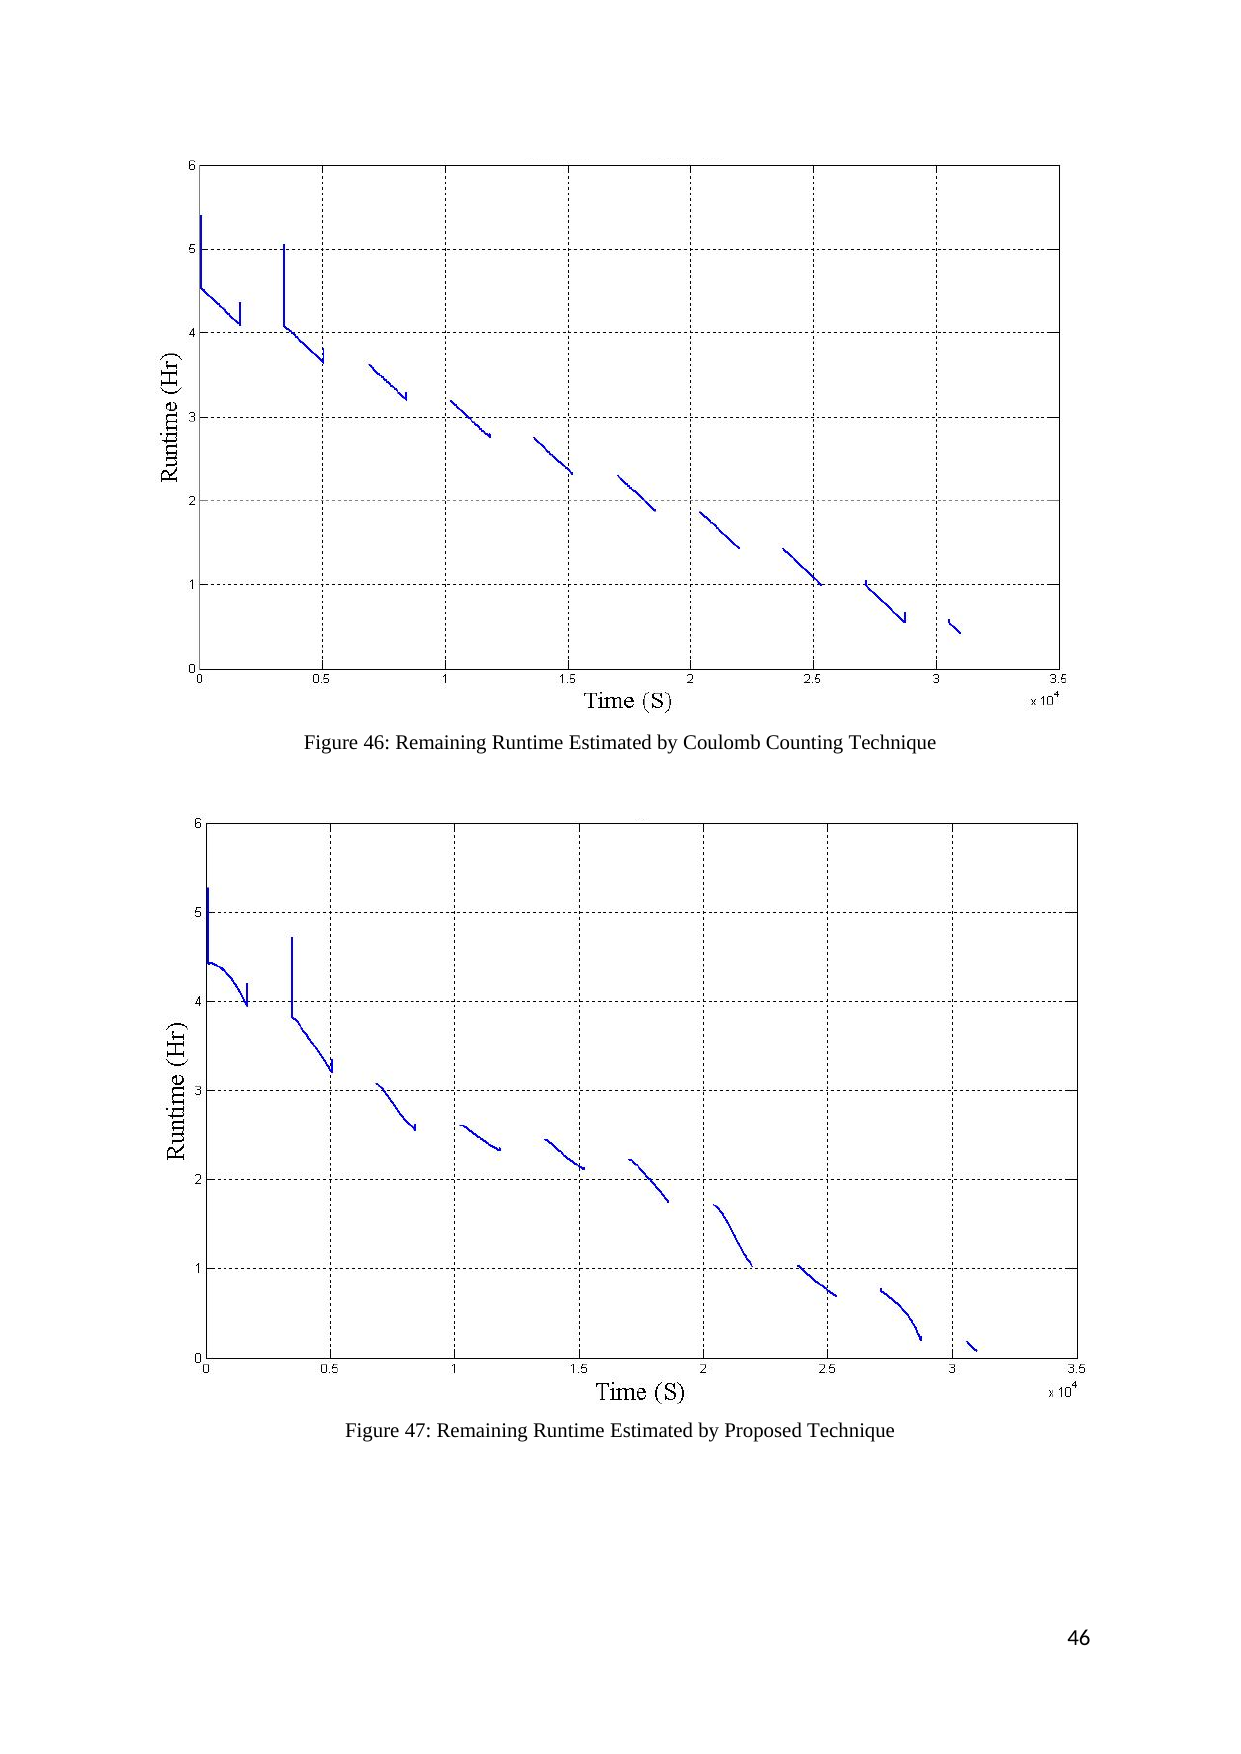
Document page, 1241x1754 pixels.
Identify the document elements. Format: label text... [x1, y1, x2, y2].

picture [150, 808, 1089, 1404]
picture [150, 150, 1089, 716]
text Figure 47: Remaining Runtime Estimated by Proposed Technique [150, 1418, 1090, 1442]
text Figure 46: Remaining Runtime Estimated by Coulomb Counting Technique [150, 729, 1090, 754]
